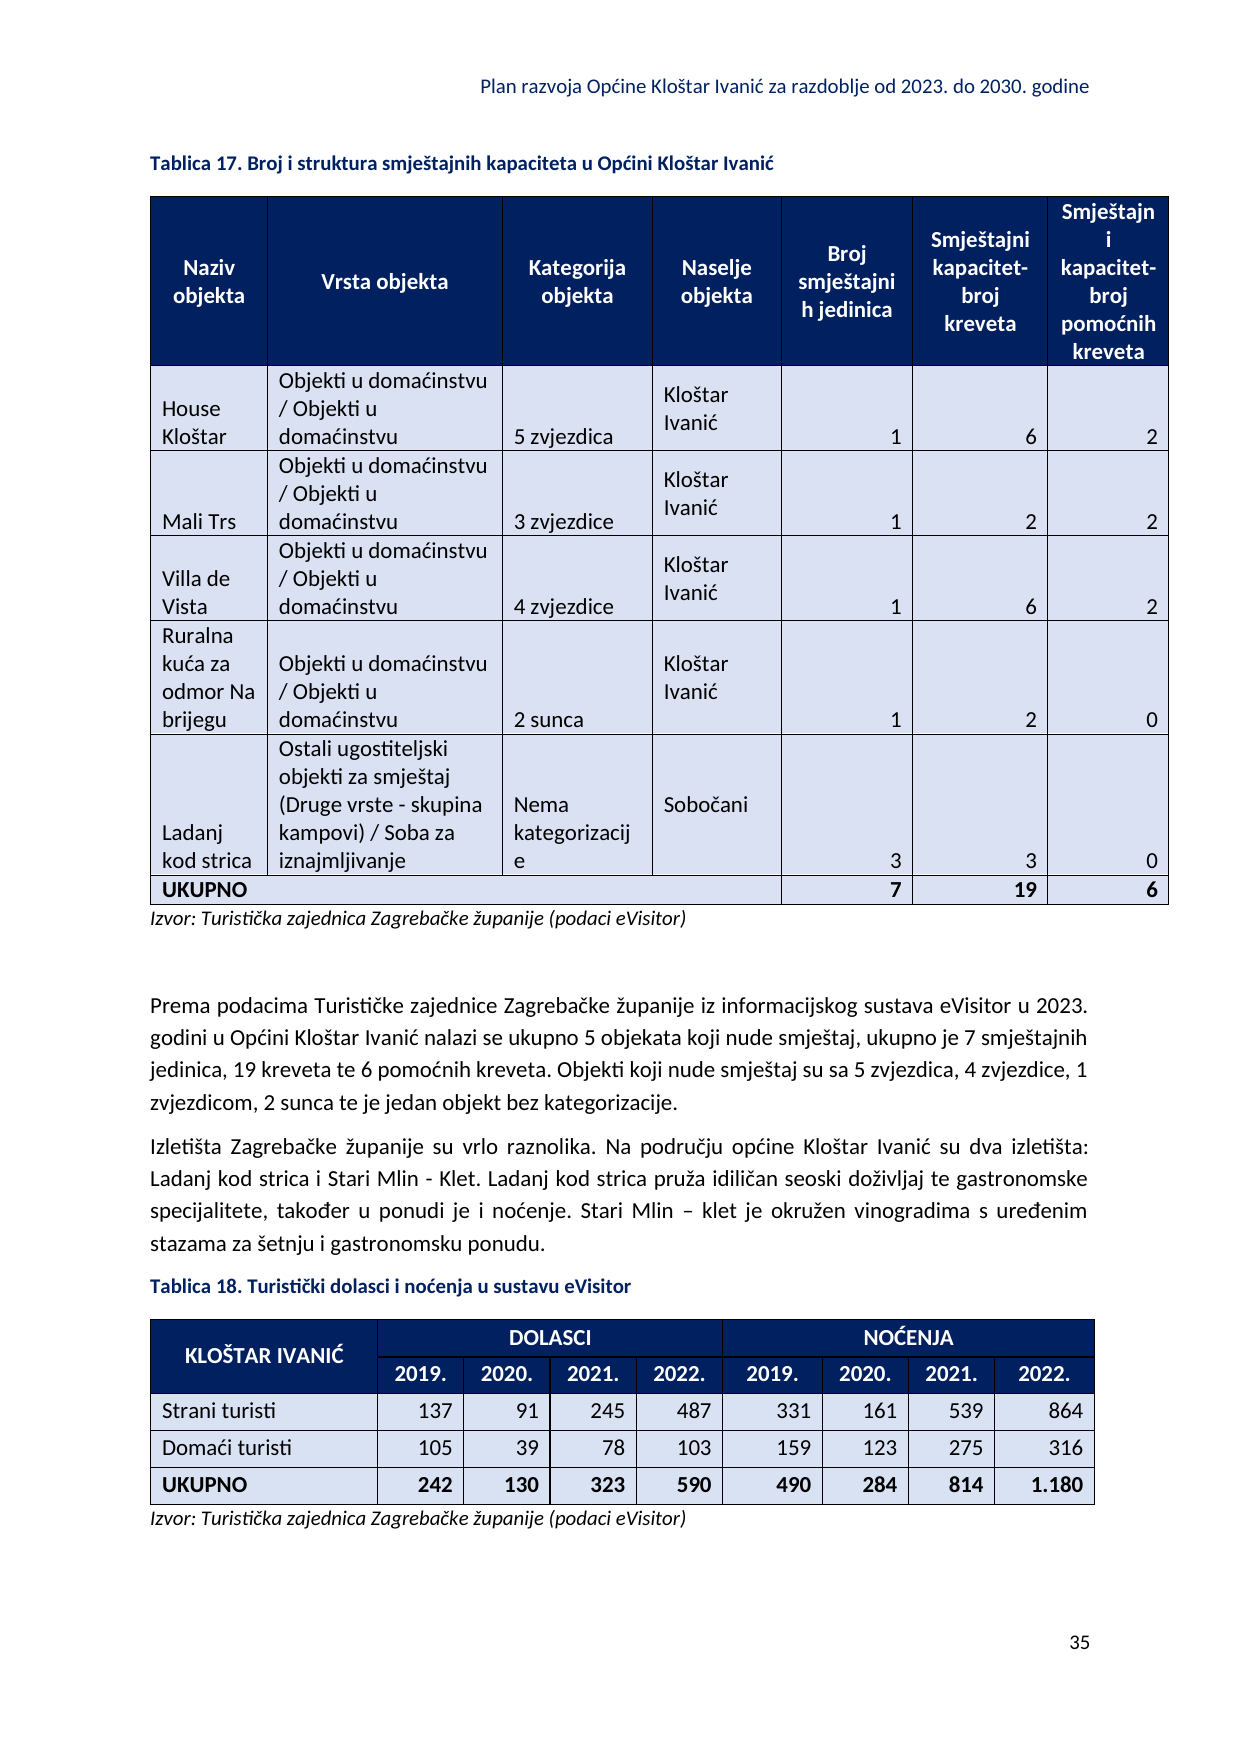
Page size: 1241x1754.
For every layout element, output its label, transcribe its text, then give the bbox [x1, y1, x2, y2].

table_cell 814 [909, 1468, 994, 1504]
table_cell Kloštar Ivanić [653, 451, 781, 535]
text Izvor: Turistička zajednica Zagrebačke županije (podaci eVisitor) [150, 905, 1120, 930]
table_cell 590 [637, 1468, 722, 1504]
table_cell 275 [909, 1431, 994, 1467]
table_cell 245 [551, 1394, 636, 1430]
table_header Naselje objekta [653, 197, 781, 365]
table_cell 2020. [464, 1358, 549, 1393]
table_cell 2 [1048, 451, 1168, 535]
table_cell 1.180 [995, 1468, 1094, 1504]
table_cell 137 [378, 1394, 463, 1430]
table_cell 6 [913, 366, 1047, 450]
table_cell Mali Trs [151, 451, 267, 535]
table_cell 2 sunca [503, 621, 652, 733]
table_cell 3 [782, 735, 912, 874]
table_cell 2 [913, 621, 1047, 733]
table_cell 103 [637, 1431, 722, 1467]
table_cell 2022. [995, 1358, 1094, 1393]
table_cell Nema kategorizacije [503, 735, 652, 874]
table_cell 2021. [551, 1358, 636, 1393]
table_cell 284 [823, 1468, 908, 1504]
table_cell 91 [464, 1394, 549, 1430]
table_cell 123 [823, 1431, 908, 1467]
table_header Smještajni kapacitet-broj kreveta [913, 197, 1047, 365]
table_cell 3 zvjezdice [503, 451, 652, 535]
table_header Vrsta objekta [268, 197, 502, 365]
table_cell House Kloštar [151, 366, 267, 450]
table_cell 0 [1048, 621, 1168, 733]
table_cell Strani turisti [151, 1394, 377, 1430]
table_header Naziv objekta [151, 197, 267, 365]
text Tablica 17. Broj i struktura smještajnih kapaciteta u Općini Kloštar Ivanić [150, 150, 1090, 175]
table_header Smještajni kapacitet-broj pomoćnih kreveta [1048, 197, 1168, 365]
table_header NOĆENJA [723, 1320, 1094, 1356]
text Prema podacima Turističke zajednice Zagrebačke županije iz informacijskog sustava eVisitor u 2023. godini u Općini Kloštar Ivanić nalazi se ukupno 5 objekata koji nude smještaj, ukupno je 7 smještajnih jedinica, 19 kreveta te 6 pomoćnih kreveta. Objekti koji nude smještaj su sa 5 zvjezdica, 4 zvjezdice, 1 zvjezdicom, 2 sunca te je jedan objekt bez kategorizacije. [150, 991, 1090, 1116]
table_cell Domaći turisti [151, 1431, 377, 1467]
table_cell UKUPNO [151, 876, 781, 904]
table_cell 1 [782, 536, 912, 620]
text Izletišta Zagrebačke županije su vrlo raznolika. Na području općine Kloštar Ivanić su dva izletišta: Ladanj kod strica i Stari Mlin - Klet. Ladanj kod strica pruža idiličan seoski doživljaj te gastronomske specijalitete, također u ponudi je i noćenje. Stari Mlin – klet je okružen vinogradima s uređenim stazama za šetnju i gastronomsku ponudu. [150, 1132, 1090, 1257]
table_cell Objekti u domaćinstvu / Objekti u domaćinstvu [268, 366, 502, 450]
table_cell 1 [782, 366, 912, 450]
table_cell Objekti u domaćinstvu / Objekti u domaćinstvu [268, 451, 502, 535]
table_cell 242 [378, 1468, 463, 1504]
table_cell 2 [1048, 536, 1168, 620]
table_cell 6 [1048, 876, 1168, 904]
table_cell 161 [823, 1394, 908, 1430]
table_cell 331 [723, 1394, 822, 1430]
table_cell Ostali ugostiteljski objekti za smještaj (Druge vrste - skupina kampovi) / Soba za iznajmljivanje [268, 735, 502, 874]
table_cell 2019. [723, 1358, 822, 1393]
table_cell Objekti u domaćinstvu / Objekti u domaćinstvu [268, 621, 502, 733]
table_cell 105 [378, 1431, 463, 1467]
table_cell Kloštar Ivanić [653, 536, 781, 620]
table_cell 19 [913, 876, 1047, 904]
table_cell Ladanj kod strica [151, 735, 267, 874]
table_header Kategorija objekta [503, 197, 652, 365]
table_cell Ruralna kuća za odmor Na brijegu [151, 621, 267, 733]
table_cell 2021. [909, 1358, 994, 1393]
table_header DOLASCI [378, 1320, 722, 1356]
table_header Broj smještajnih jedinica [782, 197, 912, 365]
table_cell Villa de Vista [151, 536, 267, 620]
table_cell 0 [1048, 735, 1168, 874]
table_cell UKUPNO [151, 1468, 377, 1504]
table_cell 78 [551, 1431, 636, 1467]
table_cell 7 [782, 876, 912, 904]
table_cell 2022. [637, 1358, 722, 1393]
table_cell 2 [1048, 366, 1168, 450]
table_cell Objekti u domaćinstvu / Objekti u domaćinstvu [268, 536, 502, 620]
table_cell 490 [723, 1468, 822, 1504]
table_cell 4 zvjezdice [503, 536, 652, 620]
table_cell 159 [723, 1431, 822, 1467]
table_cell 323 [551, 1468, 636, 1504]
table_cell 130 [464, 1468, 549, 1504]
text Tablica 18. Turistički dolasci i noćenja u sustavu eVisitor [150, 1273, 1090, 1299]
table_cell 487 [637, 1394, 722, 1430]
table_cell 5 zvjezdica [503, 366, 652, 450]
text Izvor: Turistička zajednica Zagrebačke županije (podaci eVisitor) [150, 1505, 1120, 1531]
table_cell 39 [464, 1431, 549, 1467]
table_cell 2020. [823, 1358, 908, 1393]
table_cell 2019. [378, 1358, 463, 1393]
table_cell Kloštar Ivanić [653, 621, 781, 733]
table_cell 316 [995, 1431, 1094, 1467]
table_cell 1 [782, 621, 912, 733]
table_cell 539 [909, 1394, 994, 1430]
table_cell 6 [913, 536, 1047, 620]
table_cell 3 [913, 735, 1047, 874]
table_cell 864 [995, 1394, 1094, 1430]
table_cell 2 [913, 451, 1047, 535]
table_cell Kloštar Ivanić [653, 366, 781, 450]
table_header KLOŠTAR IVANIĆ [151, 1320, 377, 1393]
table_cell Sobočani [653, 735, 781, 874]
table_cell 1 [782, 451, 912, 535]
